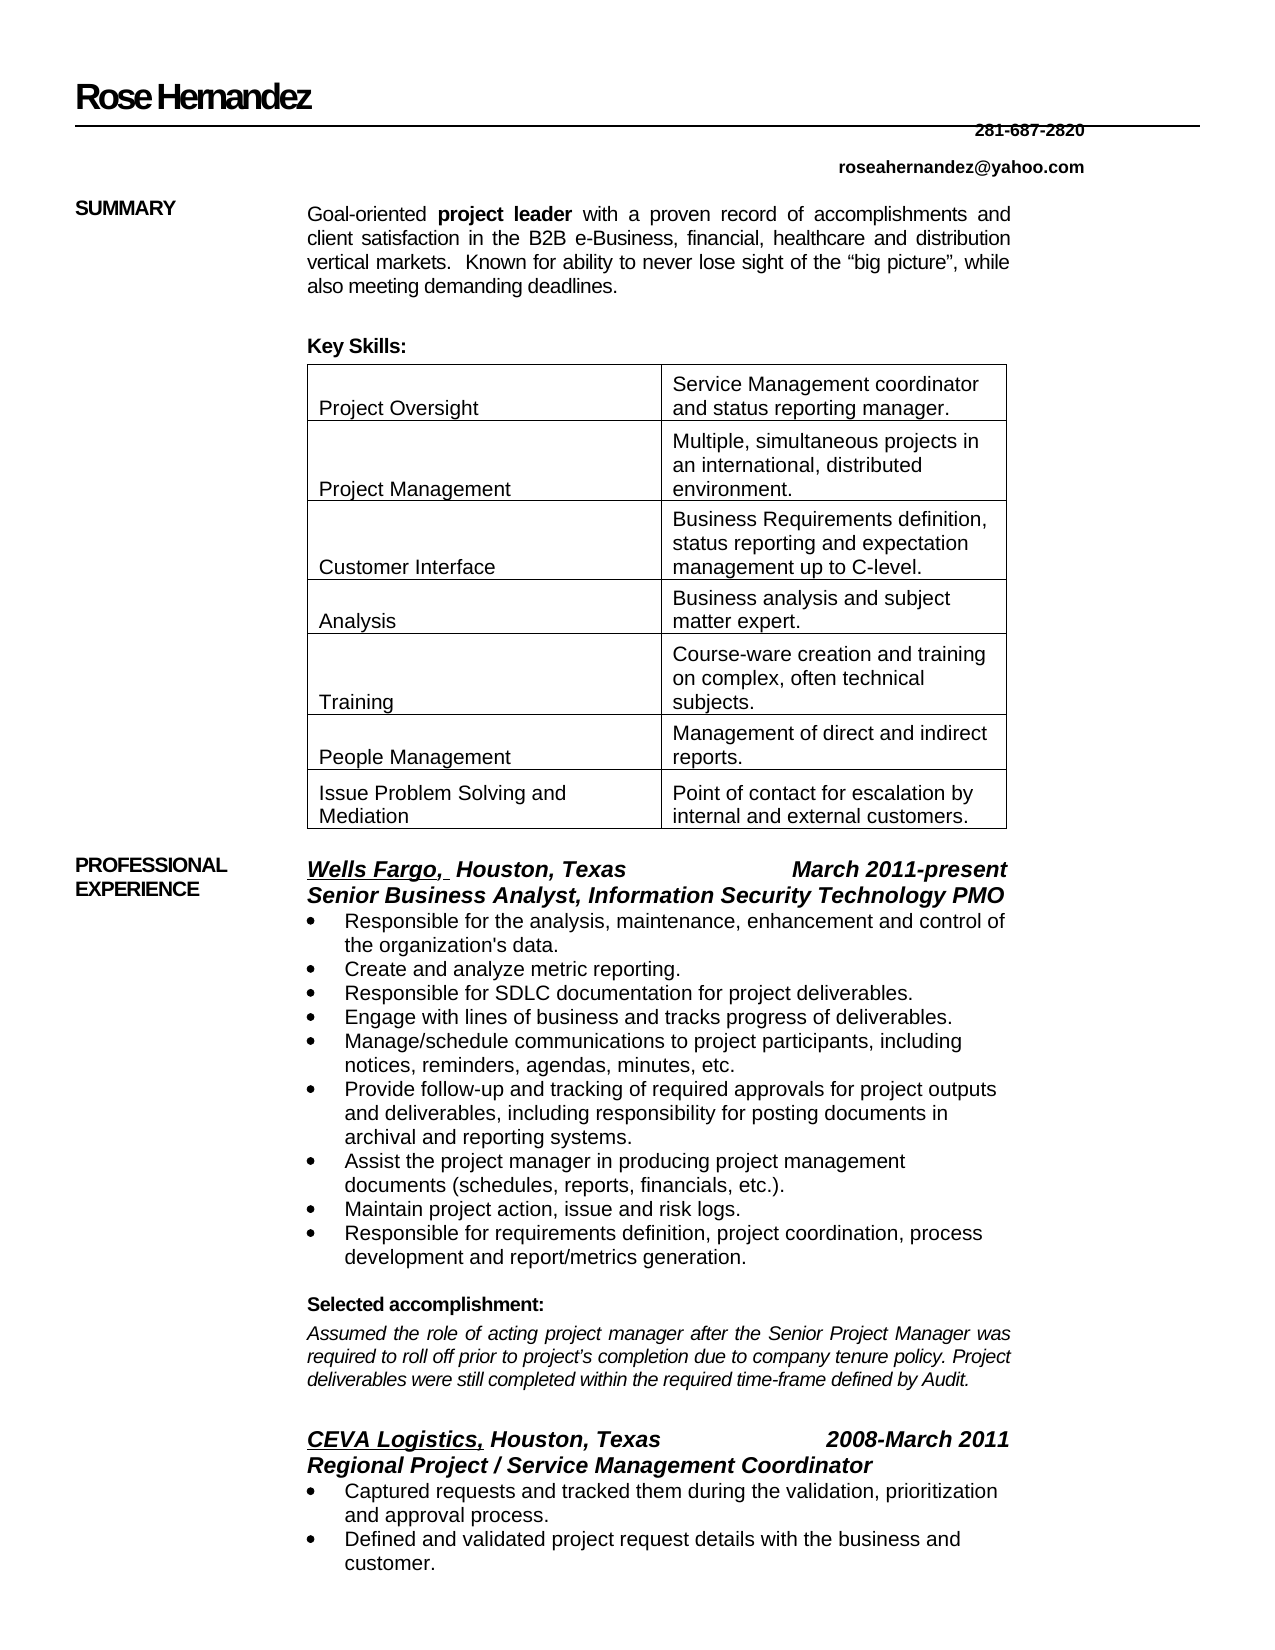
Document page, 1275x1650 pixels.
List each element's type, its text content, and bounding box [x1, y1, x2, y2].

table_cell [296, 830, 1023, 1575]
table_header Goal-oriented project leader with a proven record of accomplishments and client satisfaction in the B2B e-Business, financial, healthcare and distribution vertical markets. Known for ability to never lose sight of the “big picture”, while also meeting demanding deadlines. Key Skills: [296, 173, 1023, 829]
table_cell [64, 830, 296, 1575]
text roseahernandez@yahoo.com [814, 157, 1084, 178]
text Rose Hernandez [75, 75, 1200, 125]
table_header SUMMARY [64, 173, 296, 829]
text 281-687-2820 [889, 120, 1084, 141]
